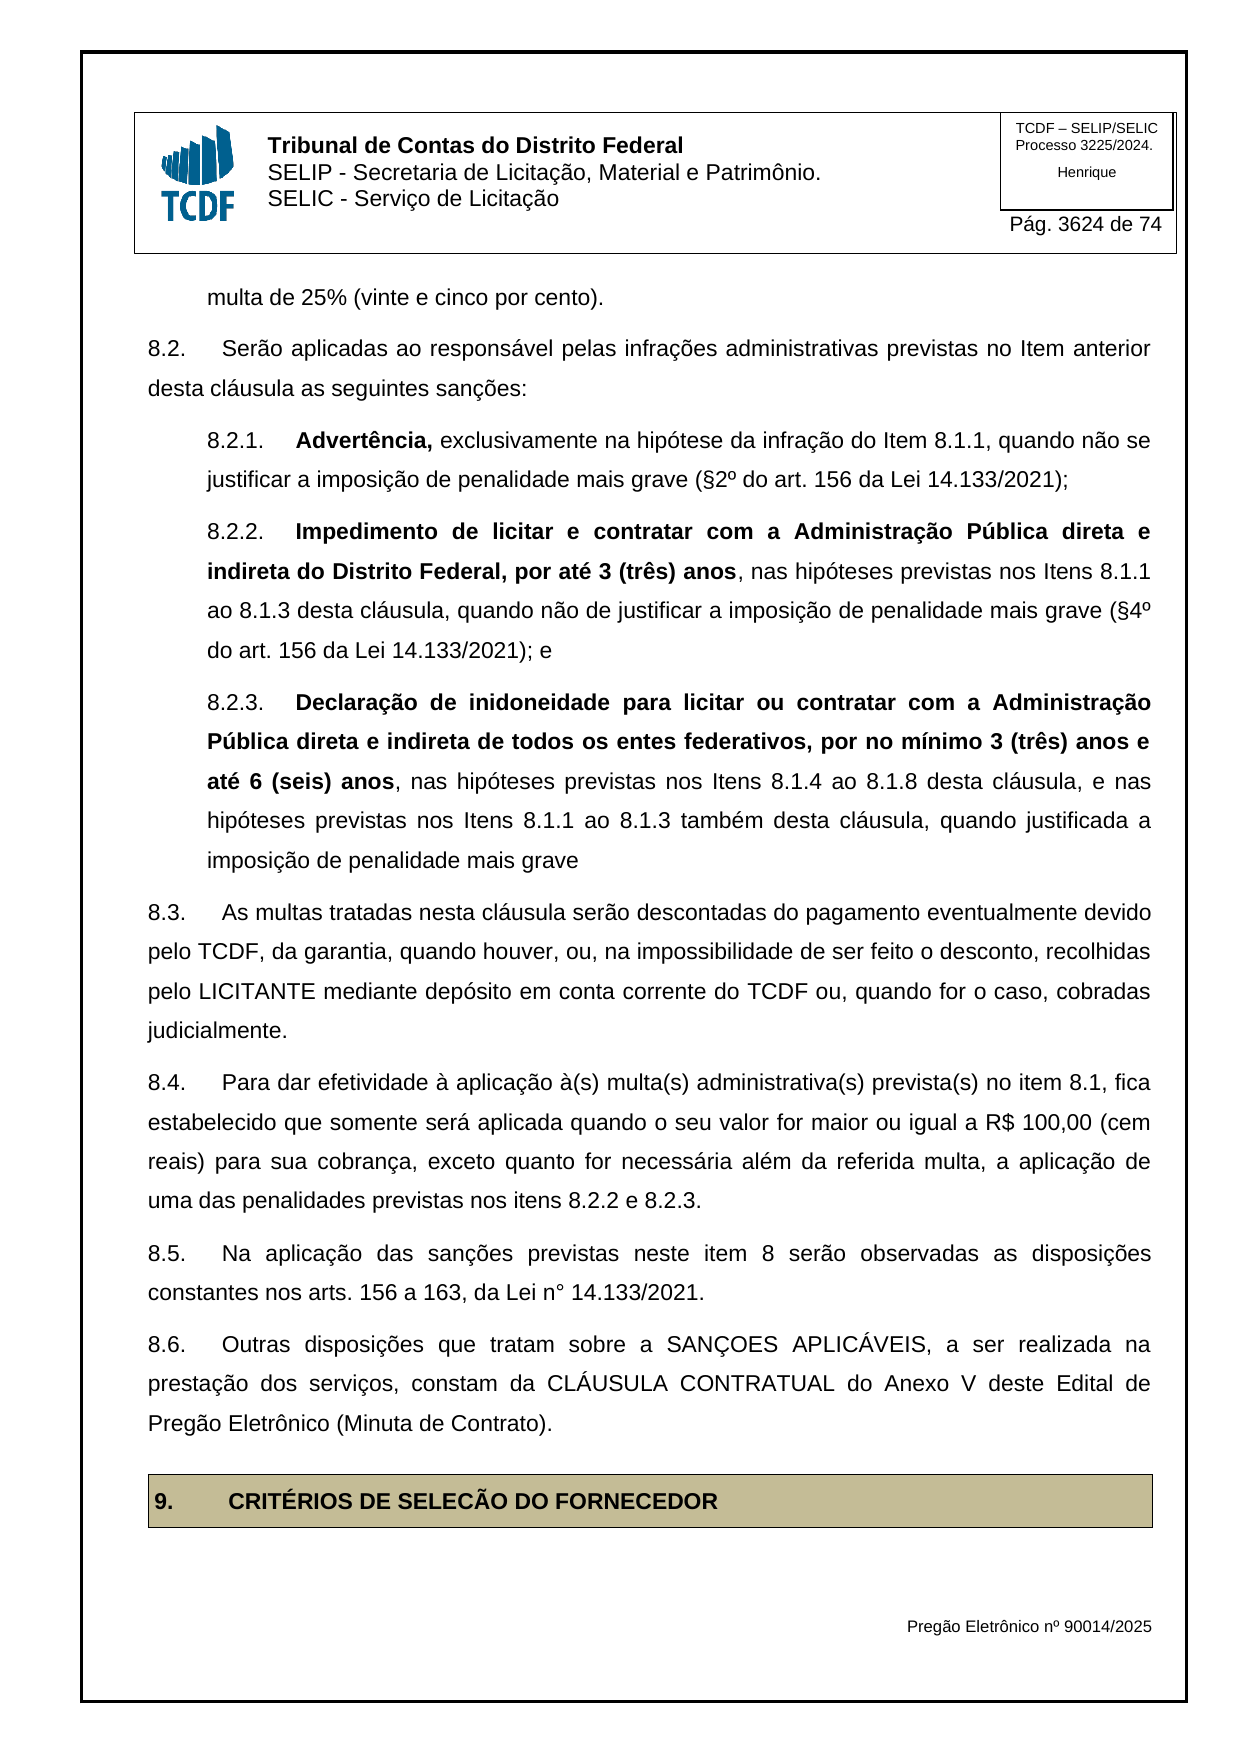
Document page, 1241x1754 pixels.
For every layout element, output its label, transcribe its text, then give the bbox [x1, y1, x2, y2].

table_header CRITÉRIOS DE SELECÃO DO FORNECEDOR [149, 1475, 1152, 1527]
list praticar ato lesivo previsto no art. 5º da Lei nº 12.846, de 1º de agosto de 2013: multa de 25% (vinte e cinco por cento). [207, 283, 1152, 310]
list Declaração de inidoneidade para licitar ou contratar com a Administração Pública direta e indireta de todos os entes federativos, por no mínimo 3 (três) anos e até 6 (seis) anos, nas hipóteses previstas nos Itens 8.1.4 ao 8.1.8 desta cláusula, e nas hipóteses previstas nos Itens 8.1.1 ao 8.1.3 também desta cláusula, quando justificada a imposição de penalidade mais grave [207, 689, 1152, 873]
list Para dar efetividade à aplicação à(s) multa(s) administrativa(s) prevista(s) no item 8.1, fica estabelecido que somente será aplicada quando o seu valor for maior ou igual a R$ 100,00 (cem reais) para sua cobrança, exceto quanto for necessária além da referida multa, a aplicação de uma das penalidades previstas nos itens 8.2.2 e 8.2.3. [148, 1069, 1152, 1214]
list Impedimento de licitar e contratar com a Administração Pública direta e indireta do Distrito Federal, por até 3 (três) anos, nas hipóteses previstas nos Itens 8.1.1 ao 8.1.3 desta cláusula, quando não de justificar a imposição de penalidade mais grave (§4º do art. 156 da Lei 14.133/2021); e [207, 518, 1152, 663]
list Serão aplicadas ao responsável pelas infrações administrativas previstas no Item anterior desta cláusula as seguintes sanções: [148, 335, 1152, 401]
list Advertência, exclusivamente na hipótese da infração do Item 8.1.1, quando não se justificar a imposição de penalidade mais grave (§2º do art. 156 da Lei 14.133/2021); [207, 427, 1152, 493]
picture [148, 122, 247, 223]
list Outras disposições que tratam sobre a SANÇOES APLICÁVEIS, a ser realizada na prestação dos serviços, constam da CLÁUSULA CONTRATUAL do Anexo V deste Edital de Pregão Eletrônico (Minuta de Contrato). [148, 1331, 1152, 1436]
list Na aplicação das sanções previstas neste item 8 serão observadas as disposições constantes nos arts. 156 a 163, da Lei n° 14.133/2021. [148, 1239, 1152, 1305]
list As multas tratadas nesta cláusula serão descontadas do pagamento eventualmente devido pelo TCDF, da garantia, quando houver, ou, na impossibilidade de ser feito o desconto, recolhidas pelo LICITANTE mediante depósito em conta corrente do TCDF ou, quando for o caso, cobradas judicialmente. [148, 899, 1152, 1043]
